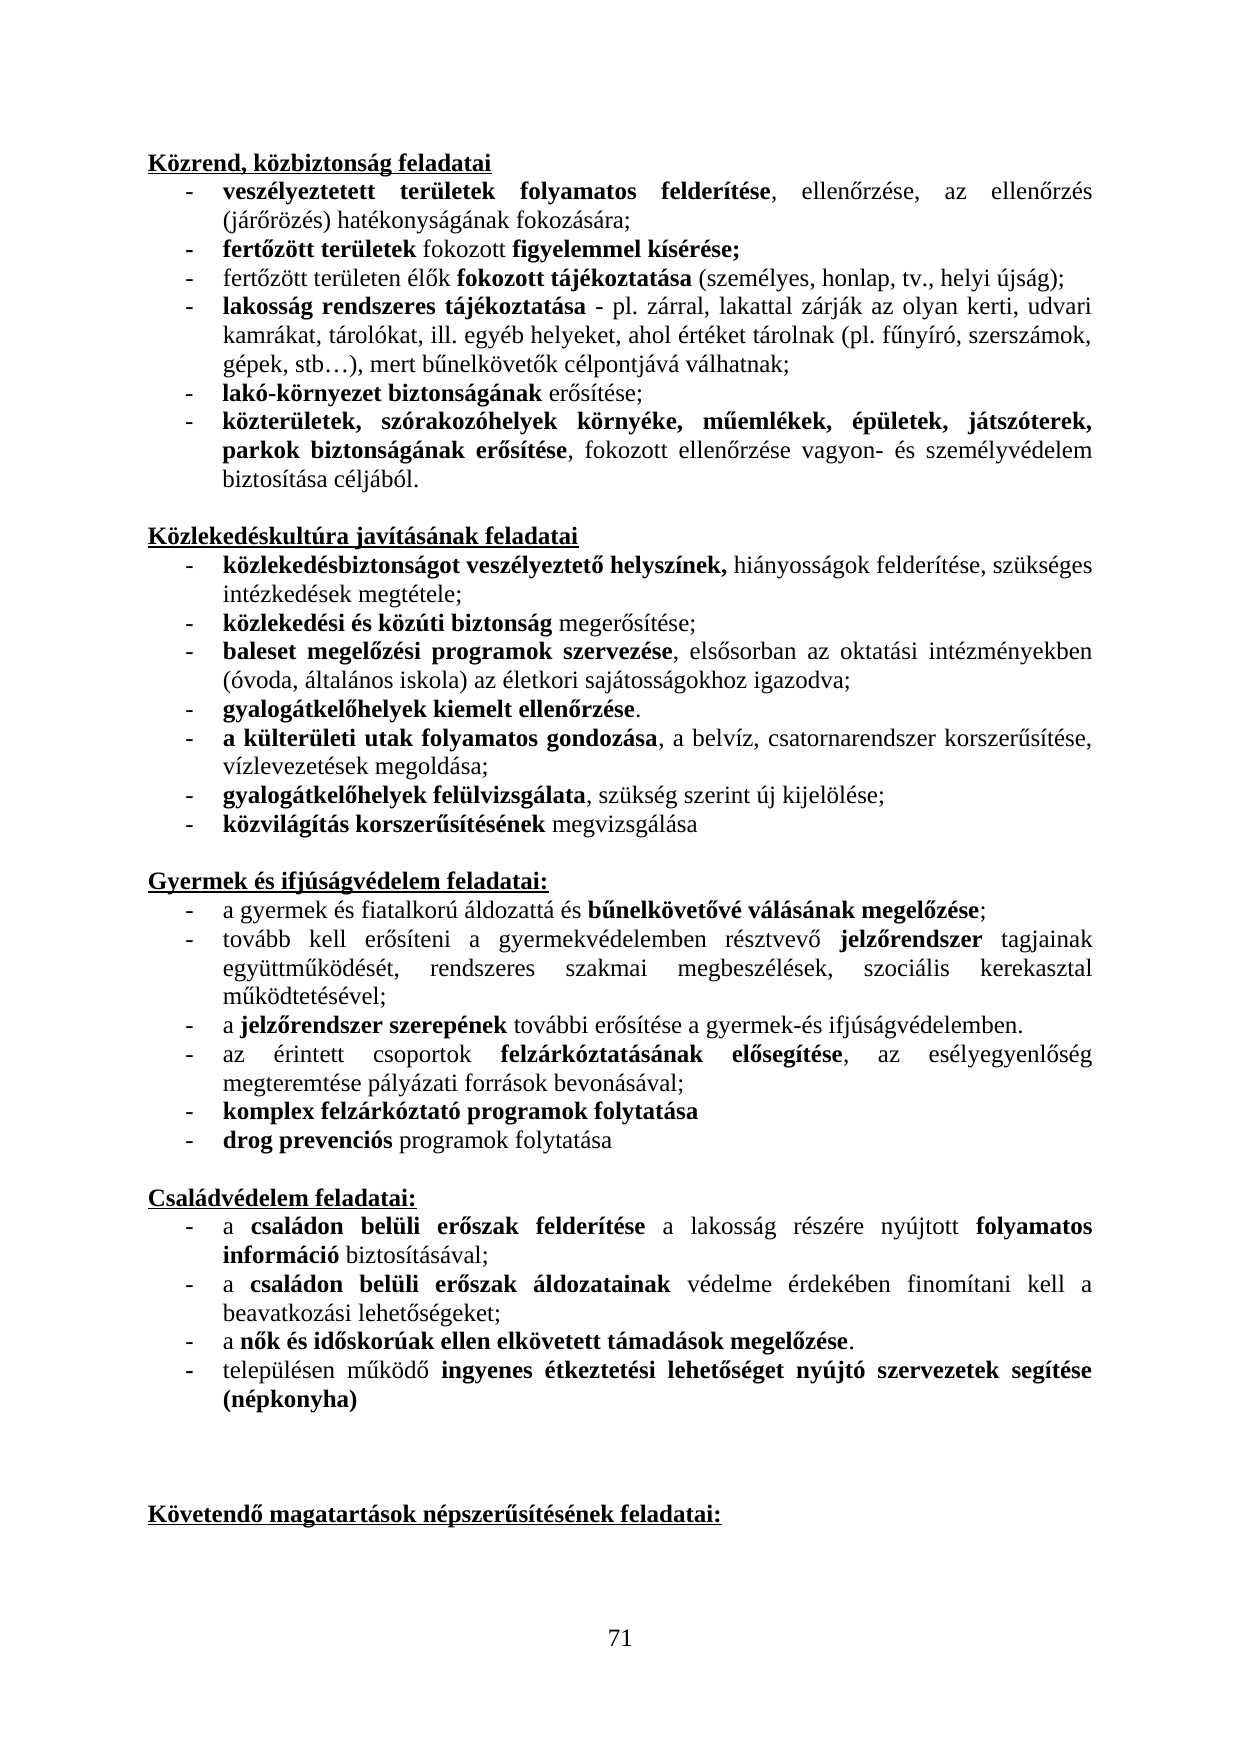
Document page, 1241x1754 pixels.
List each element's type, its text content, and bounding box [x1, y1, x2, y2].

list fertőzött területek fokozott figyelemmel kísérése; [185, 234, 1093, 263]
text Családvédelem feladatai: [148, 1183, 1093, 1211]
list gyalogátkelőhelyek felülvizsgálata, szükség szerint új kijelölése; [185, 780, 1093, 809]
text Gyermek és ifjúságvédelem feladatai: [148, 866, 1093, 895]
list a külterületi utak folyamatos gondozása, a belvíz, csatornarendszer korszerűsítése, vízlevezetések megoldása; [185, 723, 1093, 780]
list baleset megelőzési programok szervezése, elsősorban az oktatási intézményekben (óvoda, általános iskola) az életkori sajátosságokhoz igazodva; [185, 636, 1093, 694]
list közvilágítás korszerűsítésének megvizsgálása [185, 809, 1093, 838]
list közlekedésbiztonságot veszélyeztető helyszínek, hiányosságok felderítése, szükséges intézkedések megtétele; [185, 550, 1093, 608]
text Követendő magatartások népszerűsítésének feladatai: [148, 1499, 1093, 1528]
list komplex felzárkóztató programok folytatása [185, 1096, 1093, 1125]
list lakó-környezet biztonságának erősítése; [185, 378, 1093, 406]
list a jelzőrendszer szerepének további erősítése a gyermek-és ifjúságvédelemben. [185, 1010, 1093, 1039]
list közterületek, szórakozóhelyek környéke, műemlékek, épületek, játszóterek, parkok biztonságának erősítése, fokozott ellenőrzése vagyon- és személyvédelem biztosítása céljából. [185, 406, 1093, 493]
list településen működő ingyenes étkeztetési lehetőséget nyújtó szervezetek segítése (népkonyha) [185, 1355, 1093, 1413]
list fertőzött területen élők fokozott tájékoztatása (személyes, honlap, tv., helyi újság); [185, 263, 1093, 291]
text Közrend, közbiztonság feladatai [148, 148, 1093, 176]
list lakosság rendszeres tájékoztatása - pl. zárral, lakattal zárják az olyan kerti, udvari kamrákat, tárolókat, ill. egyéb helyeket, ahol értéket tárolnak (pl. fűnyíró, szerszámok, gépek, stb…), mert bűnelkövetők célpontjává válhatnak; [185, 291, 1093, 378]
list a családon belüli erőszak felderítése a lakosság részére nyújtott folyamatos információ biztosításával; [185, 1211, 1093, 1269]
list a családon belüli erőszak áldozatainak védelme érdekében finomítani kell a beavatkozási lehetőségeket; [185, 1269, 1093, 1326]
list közlekedési és közúti biztonság megerősítése; [185, 608, 1093, 636]
text Közlekedéskultúra javításának feladatai [148, 521, 1093, 550]
list a nők és időskorúak ellen elkövetett támadások megelőzése. [185, 1326, 1093, 1355]
list az érintett csoportok felzárkóztatásának elősegítése, az esélyegyenlőség megteremtése pályázati források bevonásával; [185, 1039, 1093, 1096]
list a gyermek és fiatalkorú áldozattá és bűnelkövetővé válásának megelőzése; [185, 895, 1093, 924]
list veszélyeztetett területek folyamatos felderítése, ellenőrzése, az ellenőrzés (járőrözés) hatékonyságának fokozására; [185, 176, 1093, 234]
list gyalogátkelőhelyek kiemelt ellenőrzése. [185, 694, 1093, 723]
list drog prevenciós programok folytatása [185, 1125, 1093, 1154]
list tovább kell erősíteni a gyermekvédelemben résztvevő jelzőrendszer tagjainak együttműködését, rendszeres szakmai megbeszélések, szociális kerekasztal működtetésével; [185, 924, 1093, 1010]
